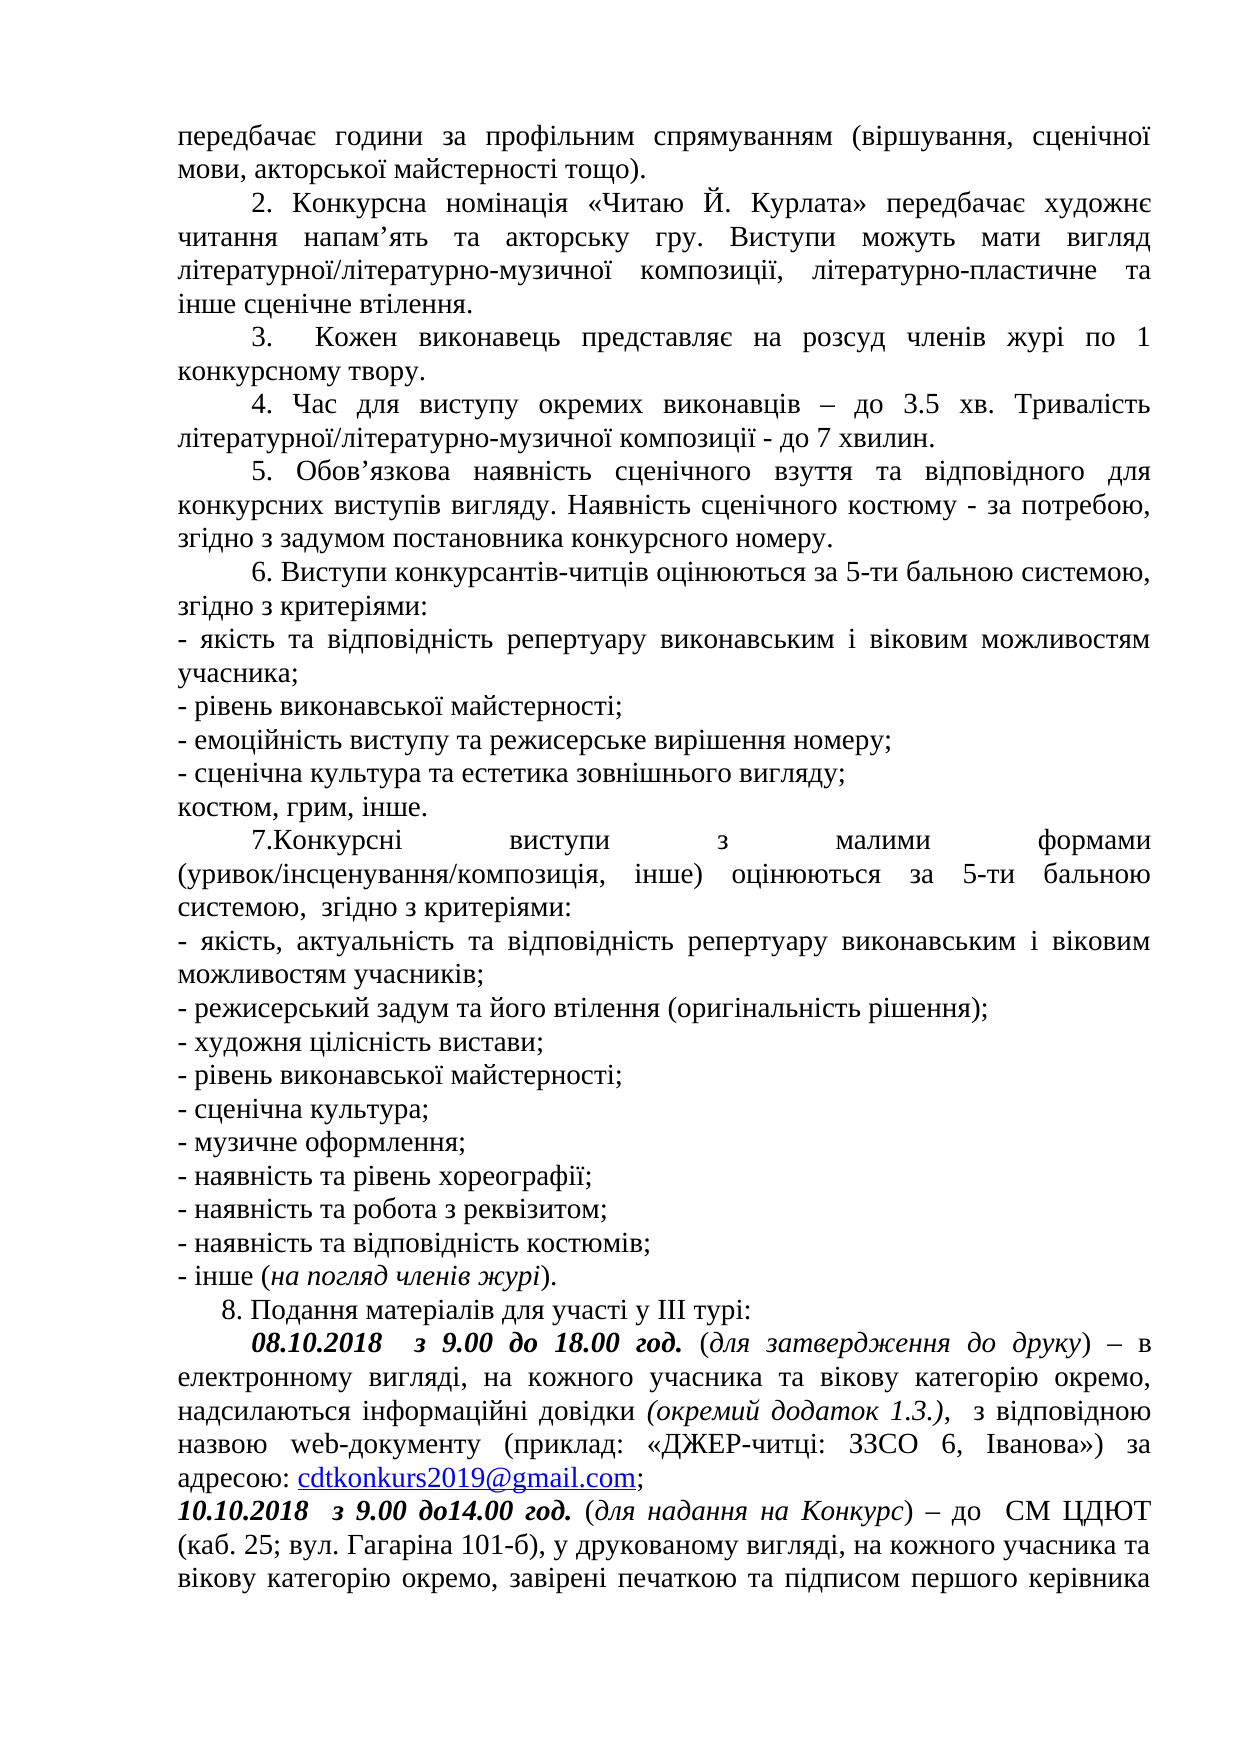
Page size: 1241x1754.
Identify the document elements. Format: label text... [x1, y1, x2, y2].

text - рівень виконавської майстерності; [177, 688, 1152, 722]
text 3. Кожен виконавець представляє на розсуд членів журі по 1 конкурсному твору. [177, 319, 1152, 386]
text - емоційність виступу та режисерське вирішення номеру; [177, 722, 1152, 755]
text - наявність та робота з реквізитом; [177, 1191, 1152, 1225]
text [177, 118, 1152, 185]
text 8. Подання матеріалів для участі у ІІІ турі: [177, 1292, 1152, 1326]
text - якість, актуальність та відповідність репертуару виконавським і віковим можливостям учасників; [177, 923, 1152, 990]
text - наявність та відповідність костюмів; [177, 1225, 1152, 1258]
text 08.10.2018 з 9.00 до 18.00 год. (для затвердження до друку) – в електронному вигляді, на кожного учасника та вікову категорію окремо, надсилаються інформаційні довідки (окремий додаток 1.3.), з відповідною назвою web-документу (приклад: «ДЖЕР-читці: ЗЗСО 6, Іванова») за адресою: cdtkonkurs2019@gmail.com; [177, 1326, 1152, 1493]
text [177, 1493, 1152, 1594]
text костюм, грим, інше. [177, 789, 1152, 822]
text - рівень виконавської майстерності; [177, 1057, 1152, 1091]
text - музичне оформлення; [177, 1124, 1152, 1158]
text - художня цілісність вистави; [177, 1024, 1152, 1057]
text 5. Обов’язкова наявність сценічного взуття та відповідного для конкурсних виступів вигляду. Наявність сценічного костюму - за потребою, згідно з задумом постановника конкурсного номеру. [177, 453, 1152, 554]
text - інше (на погляд членів журі). [177, 1258, 1152, 1292]
text - режисерський задум та його втілення (оригінальність рішення); [177, 990, 1152, 1024]
text 4. Час для виступу окремих виконавців – до 3.5 хв. Тривалість літературної/літературно-музичної композиції - до 7 хвилин. [177, 386, 1152, 453]
text 2. Конкурсна номінація «Читаю Й. Курлата» передбачає художнє читання напам’ять та акторську гру. Виступи можуть мати вигляд літературної/літературно-музичної композиції, літературно-пластичне та інше сценічне втілення. [177, 185, 1152, 319]
text - наявність та рівень хореографії; [177, 1158, 1152, 1191]
text - сценічна культура та естетика зовнішнього вигляду; [177, 755, 1152, 789]
text 6. Виступи конкурсантів-читців оцінюються за 5-ти бальною системою, згідно з критеріями: [177, 554, 1152, 621]
text - сценічна культура; [177, 1091, 1152, 1124]
text - якість та відповідність репертуару виконавським і віковим можливостям учасника; [177, 621, 1152, 688]
text 7.Конкурсні виступи з малими формами (уривок/інсценування/композиція, інше) оцінюються за 5-ти бальною системою, згідно з критеріями: [177, 822, 1152, 923]
